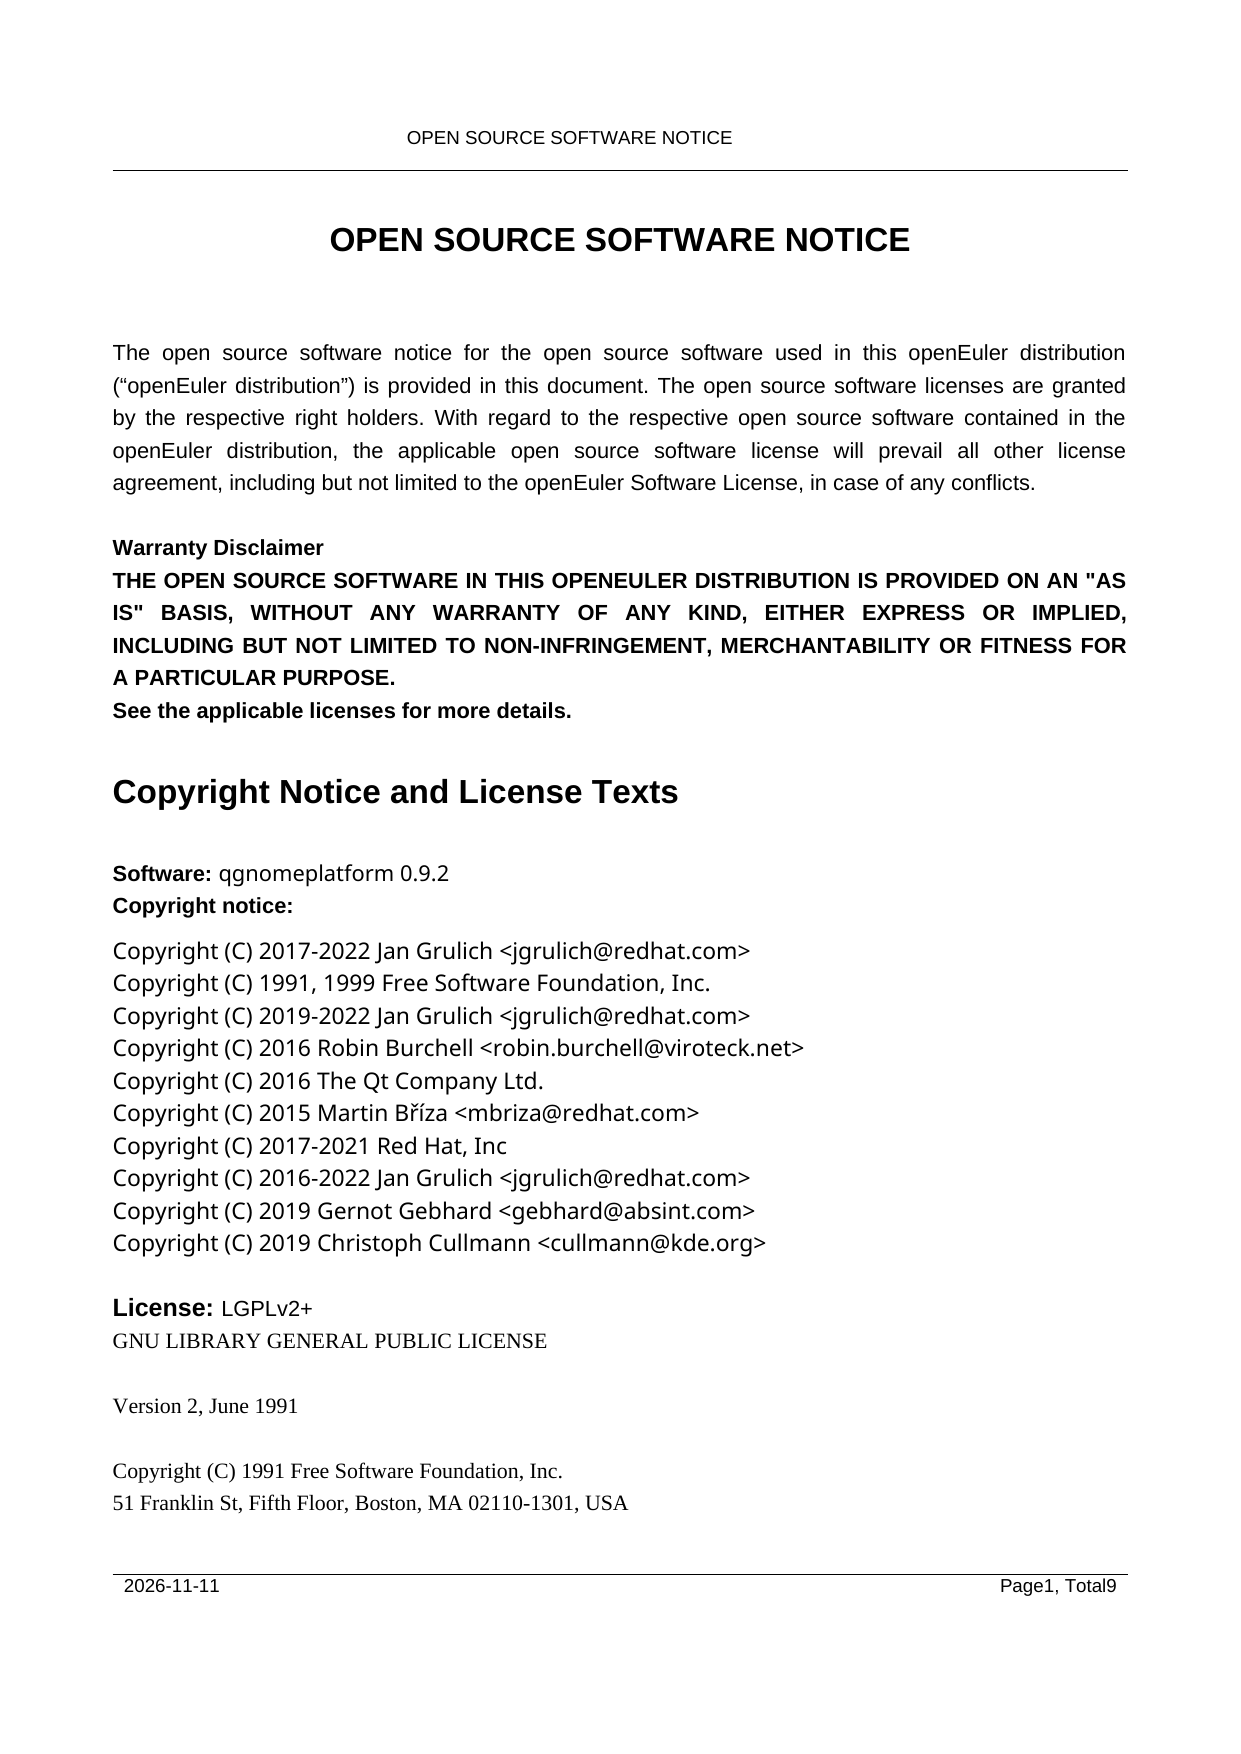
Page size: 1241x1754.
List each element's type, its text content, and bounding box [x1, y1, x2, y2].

title Software: qgnomeplatform 0.9.2 [112, 856, 1128, 889]
text License: LGPLv2+ [112, 1291, 1128, 1324]
text Warranty Disclaimer [112, 531, 1128, 564]
text The open source software notice for the open source software used in this openEuler distribution (“openEuler distribution”) is provided in this document. The open source software licenses are granted by the respective right holders. With regard to the respective open source software contained in the openEuler distribution, the applicable open source software license will prevail all other license agreement, including but not limited to the openEuler Software License, in case of any conflicts. [112, 336, 1128, 499]
text Copyright Notice and License Texts [112, 759, 1128, 824]
text OPEN SOURCE SOFTWARE NOTICE [112, 206, 1128, 271]
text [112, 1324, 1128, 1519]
text Copyright (C) 2017-2022 Jan Grulich <jgrulich@redhat.com> Copyright (C) 1991, 1999 Free Software Foundation, Inc. Copyright (C) 2019-2022 Jan Grulich <jgrulich@redhat.com> Copyright (C) 2016 Robin Burchell <robin.burchell@viroteck.net> Copyright (C) 2016 The Qt Company Ltd. Copyright (C) 2015 Martin Bříza <mbriza@redhat.com> Copyright (C) 2017-2021 Red Hat, Inc Copyright (C) 2016-2022 Jan Grulich <jgrulich@redhat.com> Copyright (C) 2019 Gernot Gebhard <gebhard@absint.com> Copyright (C) 2019 Christoph Cullmann <cullmann@kde.org> [112, 934, 1128, 1291]
text THE OPEN SOURCE SOFTWARE IN THIS OPENEULER DISTRIBUTION IS PROVIDED ON AN "AS IS" BASIS, WITHOUT ANY WARRANTY OF ANY KIND, EITHER EXPRESS OR IMPLIED, INCLUDING BUT NOT LIMITED TO NON-INFRINGEMENT, MERCHANTABILITY OR FITNESS FOR A PARTICULAR PURPOSE. See the applicable licenses for more details. [112, 564, 1128, 726]
text Copyright notice: [112, 889, 1128, 921]
